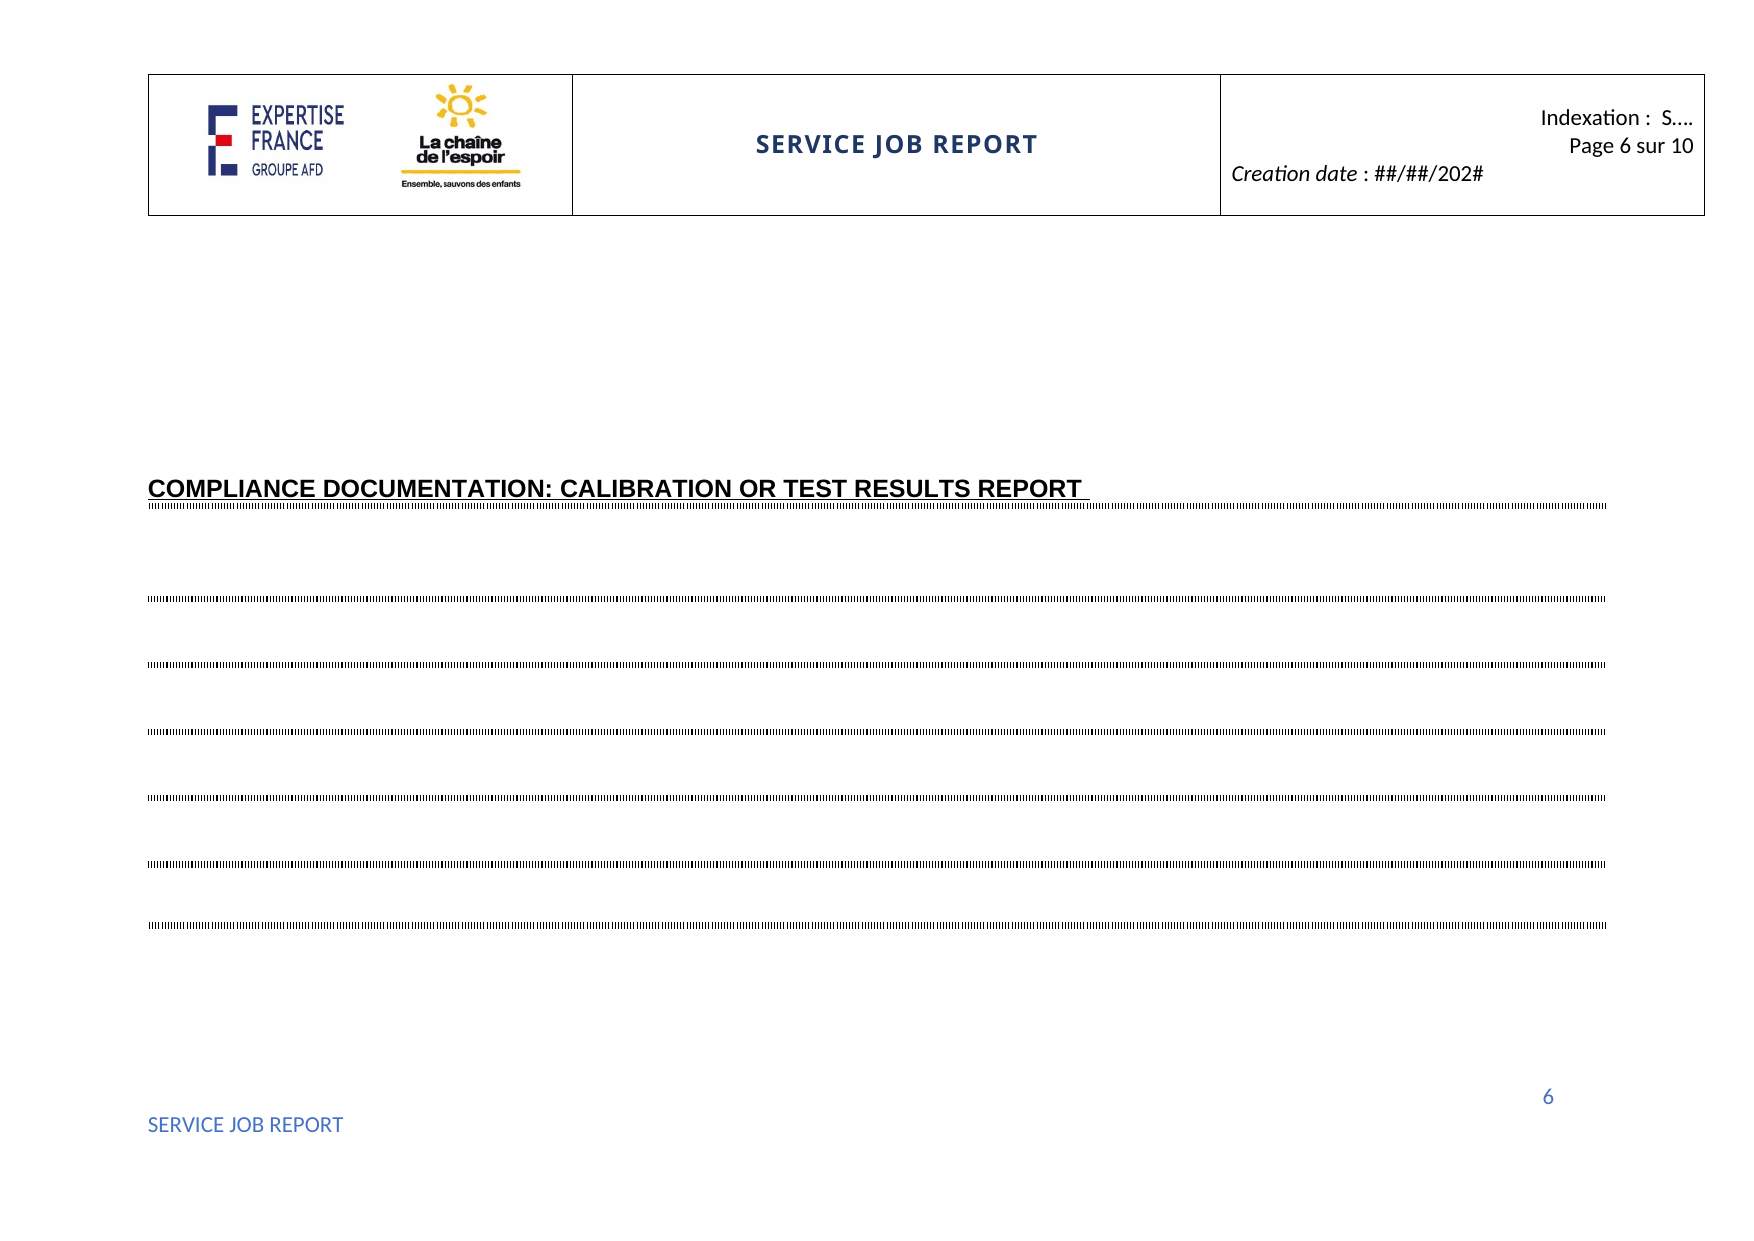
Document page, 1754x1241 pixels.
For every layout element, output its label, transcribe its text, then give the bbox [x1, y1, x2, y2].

picture [394, 79, 527, 191]
picture [194, 75, 357, 201]
list COMPLIANCE DOCUMENTATION: CALIBRATION OR TEST RESULTS REPORT [148, 474, 1606, 509]
